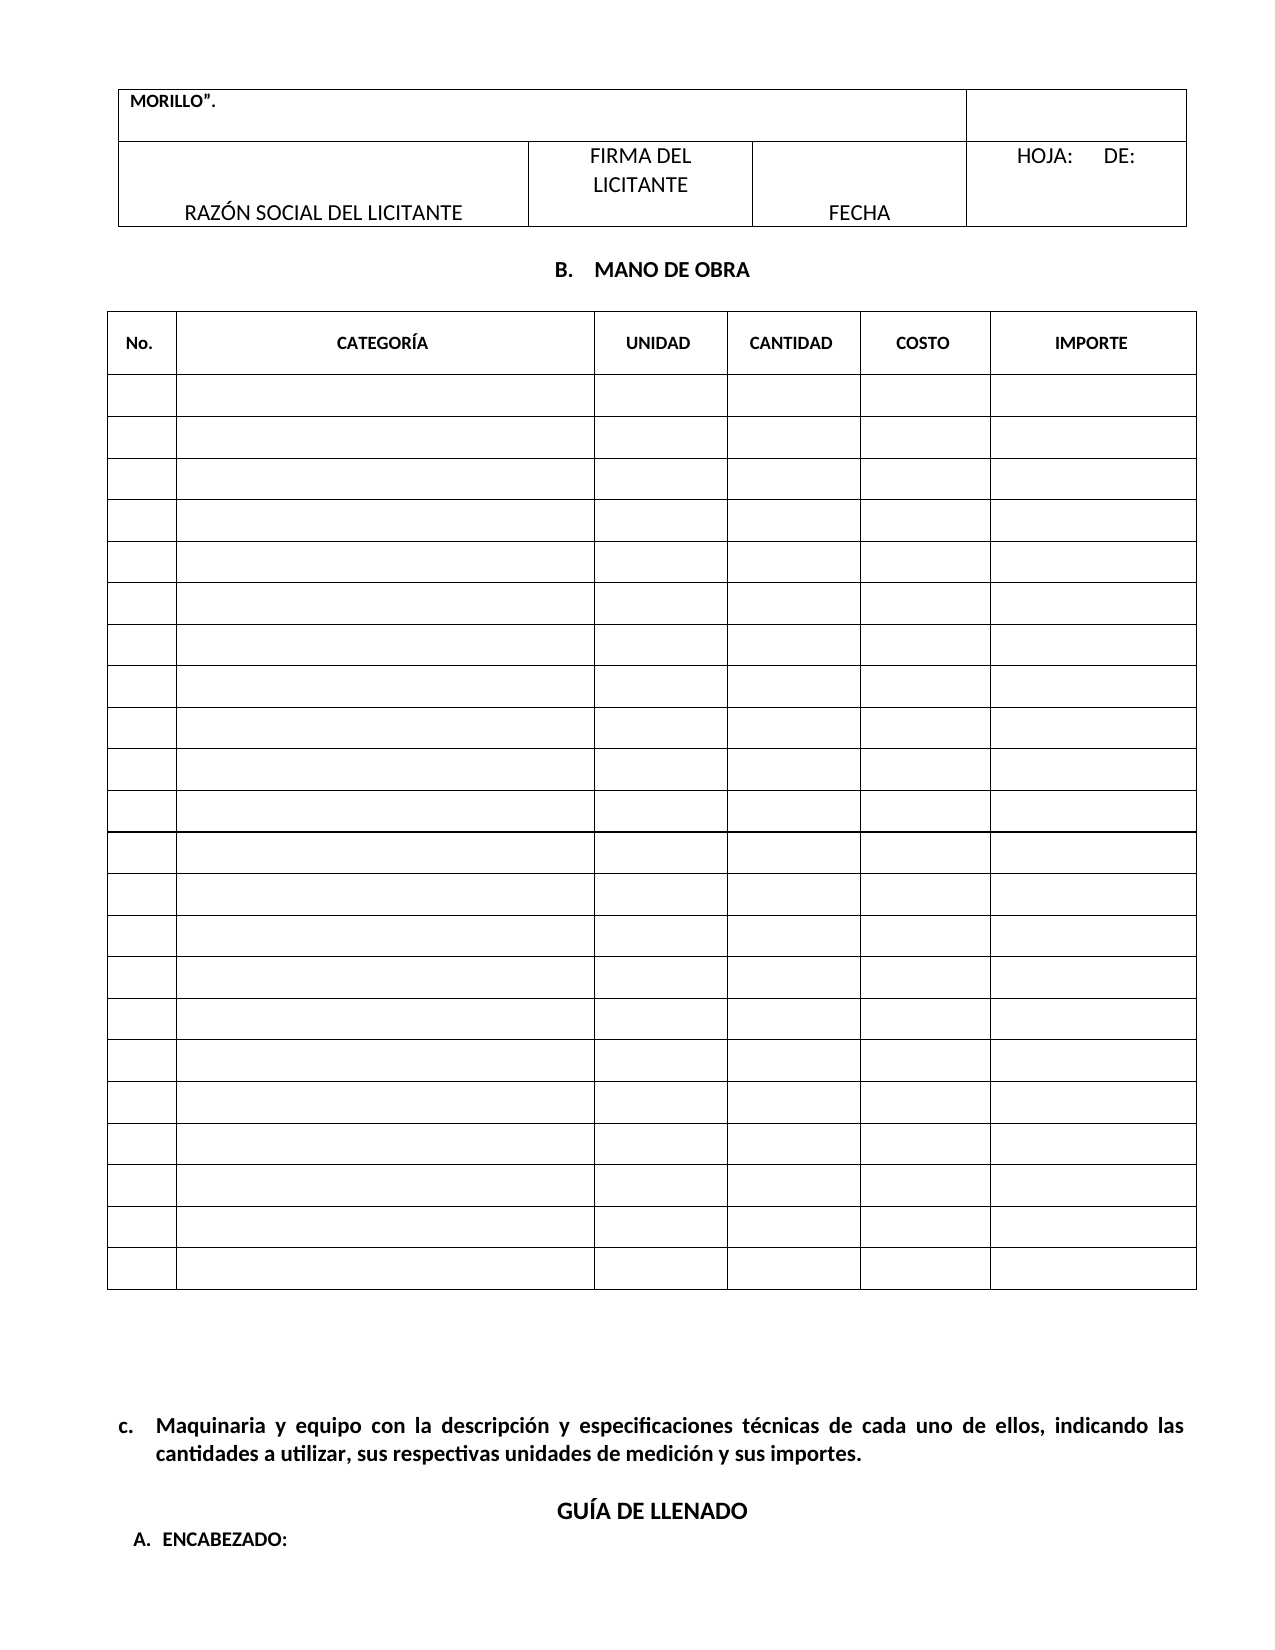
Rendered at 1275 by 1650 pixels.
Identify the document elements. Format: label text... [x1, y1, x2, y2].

table_cell [108, 542, 176, 582]
table_cell [861, 999, 990, 1039]
table_cell [728, 542, 860, 582]
table_cell [108, 1165, 176, 1206]
table_cell [177, 1082, 594, 1122]
table_cell [991, 1207, 1196, 1247]
table_cell [861, 791, 990, 831]
table_cell [728, 1207, 860, 1247]
table_cell [177, 1124, 594, 1164]
table_cell [595, 459, 727, 499]
table_cell [108, 708, 176, 748]
table_cell [728, 1082, 860, 1122]
table_cell HOJA: DE: [967, 142, 1186, 226]
table_cell [728, 666, 860, 707]
table_cell [177, 1165, 594, 1206]
table_cell [861, 1207, 990, 1247]
table_cell FIRMA DEL LICITANTE [529, 142, 752, 226]
table_cell [108, 957, 176, 998]
table_cell [861, 1165, 990, 1206]
table_header UNIDAD [595, 312, 727, 374]
table_cell FECHA [753, 142, 966, 226]
table_cell [595, 957, 727, 998]
table_cell [861, 666, 990, 707]
table_cell [861, 1248, 990, 1289]
table_cell [595, 375, 727, 416]
table_cell [108, 1082, 176, 1122]
table_header No. [108, 312, 176, 374]
table_cell [991, 791, 1196, 831]
table_cell [991, 1040, 1196, 1081]
table_cell [991, 749, 1196, 790]
table_cell [861, 500, 990, 541]
table_cell [177, 625, 594, 665]
table_cell [728, 625, 860, 665]
table_cell [108, 1207, 176, 1247]
table_cell [861, 957, 990, 998]
table_cell [108, 666, 176, 707]
table_cell [861, 459, 990, 499]
table_cell [595, 1248, 727, 1289]
table_cell [177, 1207, 594, 1247]
table_cell [728, 791, 860, 831]
table_cell [108, 833, 176, 873]
table_cell [177, 749, 594, 790]
table_header D09b [967, 90, 1186, 141]
table_cell [728, 1165, 860, 1206]
table_cell [991, 459, 1196, 499]
table_cell [177, 874, 594, 914]
table_cell [991, 1248, 1196, 1289]
table_cell [177, 791, 594, 831]
table_cell RAZÓN SOCIAL DEL LICITANTE [119, 142, 528, 226]
table_cell [177, 666, 594, 707]
table_cell [991, 916, 1196, 956]
table_header CATEGORÍA [177, 312, 594, 374]
table_cell [595, 833, 727, 873]
table_cell [177, 708, 594, 748]
table_header COSTO [861, 312, 990, 374]
table_cell [728, 500, 860, 541]
table_cell [728, 874, 860, 914]
list ENCABEZADO: [133, 1526, 1182, 1551]
table_cell [108, 1040, 176, 1081]
table_cell [728, 375, 860, 416]
table_cell [595, 1040, 727, 1081]
table_cell [595, 1082, 727, 1122]
table_cell [991, 1082, 1196, 1122]
table_cell [108, 500, 176, 541]
table_cell [728, 957, 860, 998]
table_cell [991, 666, 1196, 707]
table_cell [108, 459, 176, 499]
table_cell [108, 417, 176, 457]
table_cell [861, 542, 990, 582]
table_cell [108, 749, 176, 790]
table_cell [108, 375, 176, 416]
table_cell [728, 459, 860, 499]
table_cell [991, 542, 1196, 582]
table_cell [991, 708, 1196, 748]
table_cell [991, 1165, 1196, 1206]
table_cell [177, 375, 594, 416]
table_cell [991, 375, 1196, 416]
table_header CANTIDAD [728, 312, 860, 374]
table_cell [728, 708, 860, 748]
table_cell [728, 1040, 860, 1081]
text GUÍA DE LLENADO [118, 1495, 1186, 1526]
table_cell [108, 791, 176, 831]
table_cell [861, 417, 990, 457]
table_cell [728, 833, 860, 873]
table_cell [728, 583, 860, 624]
table_cell [177, 583, 594, 624]
table_cell [595, 583, 727, 624]
table_cell [991, 500, 1196, 541]
table_cell [595, 999, 727, 1039]
table_cell [861, 916, 990, 956]
table_cell [595, 1124, 727, 1164]
table_cell [108, 1124, 176, 1164]
table_cell [861, 1040, 990, 1081]
table_cell [728, 1124, 860, 1164]
table_cell [861, 833, 990, 873]
table_cell [177, 1248, 594, 1289]
table_cell [991, 625, 1196, 665]
table_cell [108, 999, 176, 1039]
table_cell [595, 874, 727, 914]
table_cell [991, 957, 1196, 998]
table_cell [595, 1165, 727, 1206]
table_cell [595, 916, 727, 956]
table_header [119, 90, 966, 141]
table_cell [861, 1082, 990, 1122]
table_cell [991, 417, 1196, 457]
table_cell [595, 666, 727, 707]
table_cell [595, 1207, 727, 1247]
table_cell [108, 625, 176, 665]
table_cell [177, 542, 594, 582]
table_cell [177, 1040, 594, 1081]
table_cell [861, 874, 990, 914]
table_cell [595, 708, 727, 748]
table_cell [177, 459, 594, 499]
table_cell [861, 583, 990, 624]
table_cell [177, 957, 594, 998]
table_cell [595, 417, 727, 457]
table_cell [991, 583, 1196, 624]
table_cell [728, 916, 860, 956]
table_cell [177, 417, 594, 457]
list Maquinaria y equipo con la descripción y especificaciones técnicas de cada uno de ellos, indicando las cantidades a utilizar, sus respectivas unidades de medición y sus importes. [118, 1411, 1186, 1467]
table_cell [177, 833, 594, 873]
table_cell [595, 542, 727, 582]
table_cell [595, 749, 727, 790]
table_cell [728, 417, 860, 457]
table_cell [861, 625, 990, 665]
table_cell [108, 583, 176, 624]
table_cell [595, 625, 727, 665]
table_cell [108, 916, 176, 956]
table_cell [861, 1124, 990, 1164]
table_cell [177, 500, 594, 541]
table_cell [177, 916, 594, 956]
table_cell [861, 749, 990, 790]
table_cell [108, 874, 176, 914]
table_cell [861, 375, 990, 416]
table_header IMPORTE [991, 312, 1196, 374]
table_cell [861, 708, 990, 748]
table_cell [728, 999, 860, 1039]
table_cell [991, 1124, 1196, 1164]
table_cell [728, 1248, 860, 1289]
table_cell [991, 833, 1196, 873]
table_cell [595, 791, 727, 831]
table_cell [108, 1248, 176, 1289]
table_cell [728, 749, 860, 790]
table_cell [177, 999, 594, 1039]
table_cell [991, 874, 1196, 914]
text B. MANO DE OBRA [118, 255, 1186, 283]
table_cell [595, 500, 727, 541]
table_cell [991, 999, 1196, 1039]
